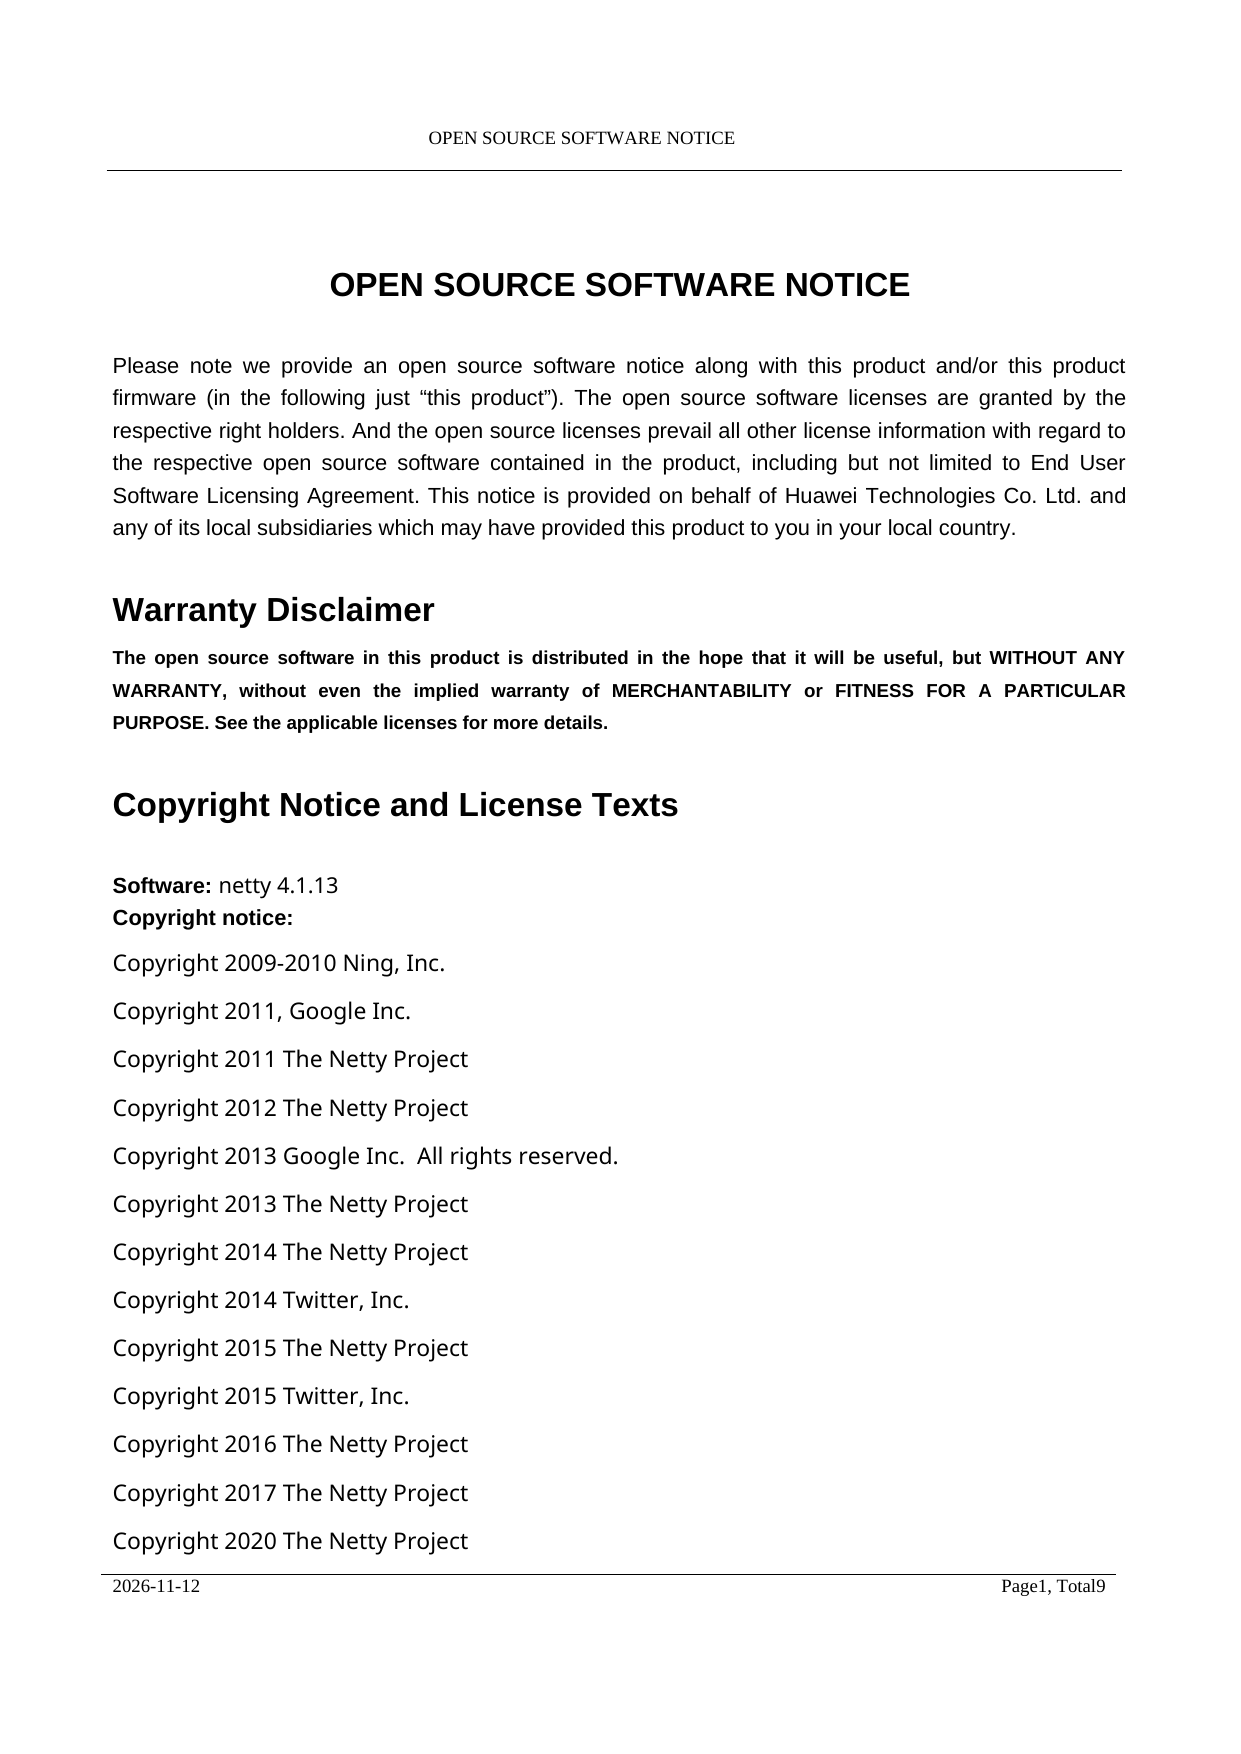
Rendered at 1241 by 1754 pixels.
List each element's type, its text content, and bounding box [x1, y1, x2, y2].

text Copyright Notice and License Texts [112, 771, 1128, 836]
text Copyright 2011, Google Inc. [112, 995, 1128, 1027]
text Copyright 2009-2010 Ning, Inc. [112, 947, 1128, 979]
text Copyright notice: [112, 901, 1128, 934]
text Copyright 2016 The Netty Project [112, 1428, 1128, 1460]
text Copyright 2011 The Netty Project [112, 1043, 1128, 1075]
text Copyright 2015 The Netty Project [112, 1332, 1128, 1364]
text Software: netty 4.1.13 [112, 869, 1128, 901]
text Copyright 2014 The Netty Project [112, 1235, 1128, 1268]
text Copyright 2017 The Netty Project [112, 1476, 1128, 1508]
text Copyright 2013 Google Inc. All rights reserved. [112, 1139, 1128, 1172]
text Copyright 2015 Twitter, Inc. [112, 1380, 1128, 1412]
text The open source software in this product is distributed in the hope that it will be useful, but WITHOUT ANY WARRANTY, without even the implied warranty of MERCHANTABILITY or FITNESS FOR A PARTICULAR PURPOSE. See the applicable licenses for more details. [112, 641, 1128, 739]
text Please note we provide an open source software notice along with this product and/or this product firmware (in the following just “this product”). The open source software licenses are granted by the respective right holders. And the open source licenses prevail all other license information with regard to the respective open source software contained in the product, including but not limited to End User Software Licensing Agreement. This notice is provided on behalf of Huawei Technologies Co. Ltd. and any of its local subsidiaries which may have provided this product to you in your local country. [112, 349, 1128, 544]
text Copyright 2014 Twitter, Inc. [112, 1283, 1128, 1316]
text Copyright 2012 The Netty Project [112, 1091, 1128, 1123]
text Warranty Disclaimer [112, 576, 1128, 641]
text OPEN SOURCE SOFTWARE NOTICE [112, 251, 1128, 316]
text Copyright 2013 The Netty Project [112, 1187, 1128, 1220]
text Copyright 2020 The Netty Project [112, 1524, 1128, 1557]
